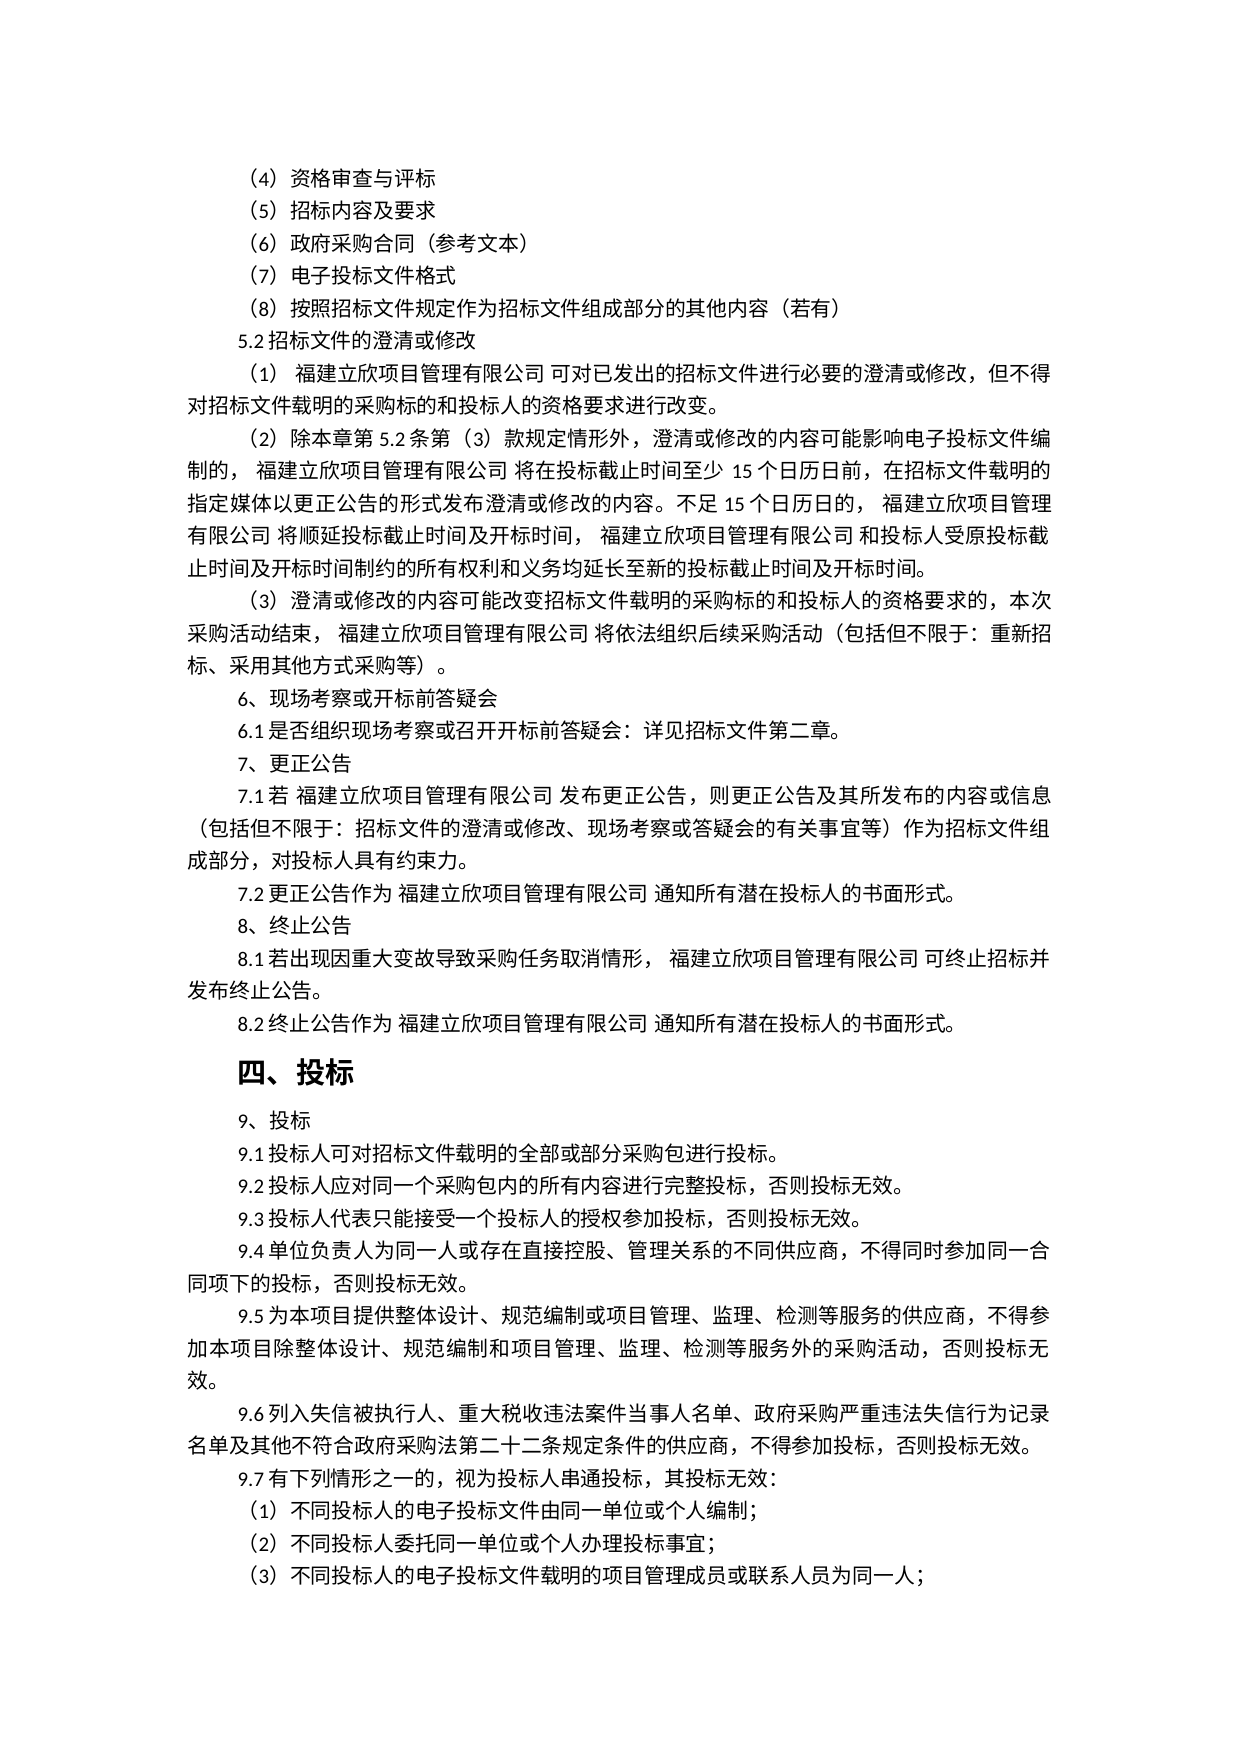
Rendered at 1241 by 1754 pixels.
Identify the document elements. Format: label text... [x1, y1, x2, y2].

text 9.7有下列情形之一的，视为投标人串通投标，其投标无效： [187, 1462, 1053, 1494]
text （3）不同投标人的电子投标文件载明的项目管理成员或联系人员为同一人； [187, 1559, 1053, 1592]
text 7.2更正公告作为 福建立欣项目管理有限公司 通知所有潜在投标人的书面形式。 [187, 877, 1053, 909]
text （3）澄清或修改的内容可能改变招标文件载明的采购标的和投标人的资格要求的，本次采购活动结束， 福建立欣项目管理有限公司 将依法组织后续采购活动（包括但不限于：重新招标、采用其他方式采购等）。 [187, 584, 1053, 682]
text （4）资格审查与评标 [187, 162, 1053, 194]
text （2）不同投标人委托同一单位或个人办理投标事宜； [187, 1527, 1053, 1559]
text 5.2招标文件的澄清或修改 [187, 324, 1053, 357]
text 9.1投标人可对招标文件载明的全部或部分采购包进行投标。 [187, 1137, 1053, 1169]
text （1）不同投标人的电子投标文件由同一单位或个人编制； [187, 1494, 1053, 1527]
text 9.5为本项目提供整体设计、规范编制或项目管理、监理、检测等服务的供应商，不得参加本项目除整体设计、规范编制和项目管理、监理、检测等服务外的采购活动，否则投标无效。 [187, 1299, 1053, 1397]
text 9、投标 [187, 1104, 1053, 1137]
text （8）按照招标文件规定作为招标文件组成部分的其他内容（若有） [187, 292, 1053, 324]
text 6、现场考察或开标前答疑会 [187, 682, 1053, 714]
text （5）招标内容及要求 [187, 194, 1053, 227]
text （1） 福建立欣项目管理有限公司 可对已发出的招标文件进行必要的澄清或修改，但不得对招标文件载明的采购标的和投标人的资格要求进行改变。 [187, 357, 1053, 422]
text 6.1是否组织现场考察或召开开标前答疑会：详见招标文件第二章。 [187, 714, 1053, 747]
text 7、更正公告 [187, 747, 1053, 779]
text 9.6列入失信被执行人、重大税收违法案件当事人名单、政府采购严重违法失信行为记录名单及其他不符合政府采购法第二十二条规定条件的供应商，不得参加投标，否则投标无效。 [187, 1397, 1053, 1462]
text （6）政府采购合同（参考文本） [187, 227, 1053, 259]
text 9.2投标人应对同一个采购包内的所有内容进行完整投标，否则投标无效。 [187, 1169, 1053, 1202]
text 四、投标 [187, 1039, 1053, 1104]
text 7.1若 福建立欣项目管理有限公司 发布更正公告，则更正公告及其所发布的内容或信息（包括但不限于：招标文件的澄清或修改、现场考察或答疑会的有关事宜等）作为招标文件组成部分，对投标人具有约束力。 [187, 779, 1053, 877]
text 8.1若出现因重大变故导致采购任务取消情形， 福建立欣项目管理有限公司 可终止招标并发布终止公告。 [187, 942, 1053, 1007]
text （2）除本章第5.2条第（3）款规定情形外，澄清或修改的内容可能影响电子投标文件编制的， 福建立欣项目管理有限公司 将在投标截止时间至少15个日历日前，在招标文件载明的指定媒体以更正公告的形式发布澄清或修改的内容。不足15个日历日的， 福建立欣项目管理有限公司 将顺延投标截止时间及开标时间， 福建立欣项目管理有限公司 和投标人受原投标截止时间及开标时间制约的所有权利和义务均延长至新的投标截止时间及开标时间。 [187, 422, 1053, 584]
text 8.2终止公告作为 福建立欣项目管理有限公司 通知所有潜在投标人的书面形式。 [187, 1007, 1053, 1039]
text 9.4单位负责人为同一人或存在直接控股、管理关系的不同供应商，不得同时参加同一合同项下的投标，否则投标无效。 [187, 1234, 1053, 1299]
text 8、终止公告 [187, 909, 1053, 942]
text 9.3投标人代表只能接受一个投标人的授权参加投标，否则投标无效。 [187, 1202, 1053, 1234]
text （7）电子投标文件格式 [187, 259, 1053, 292]
